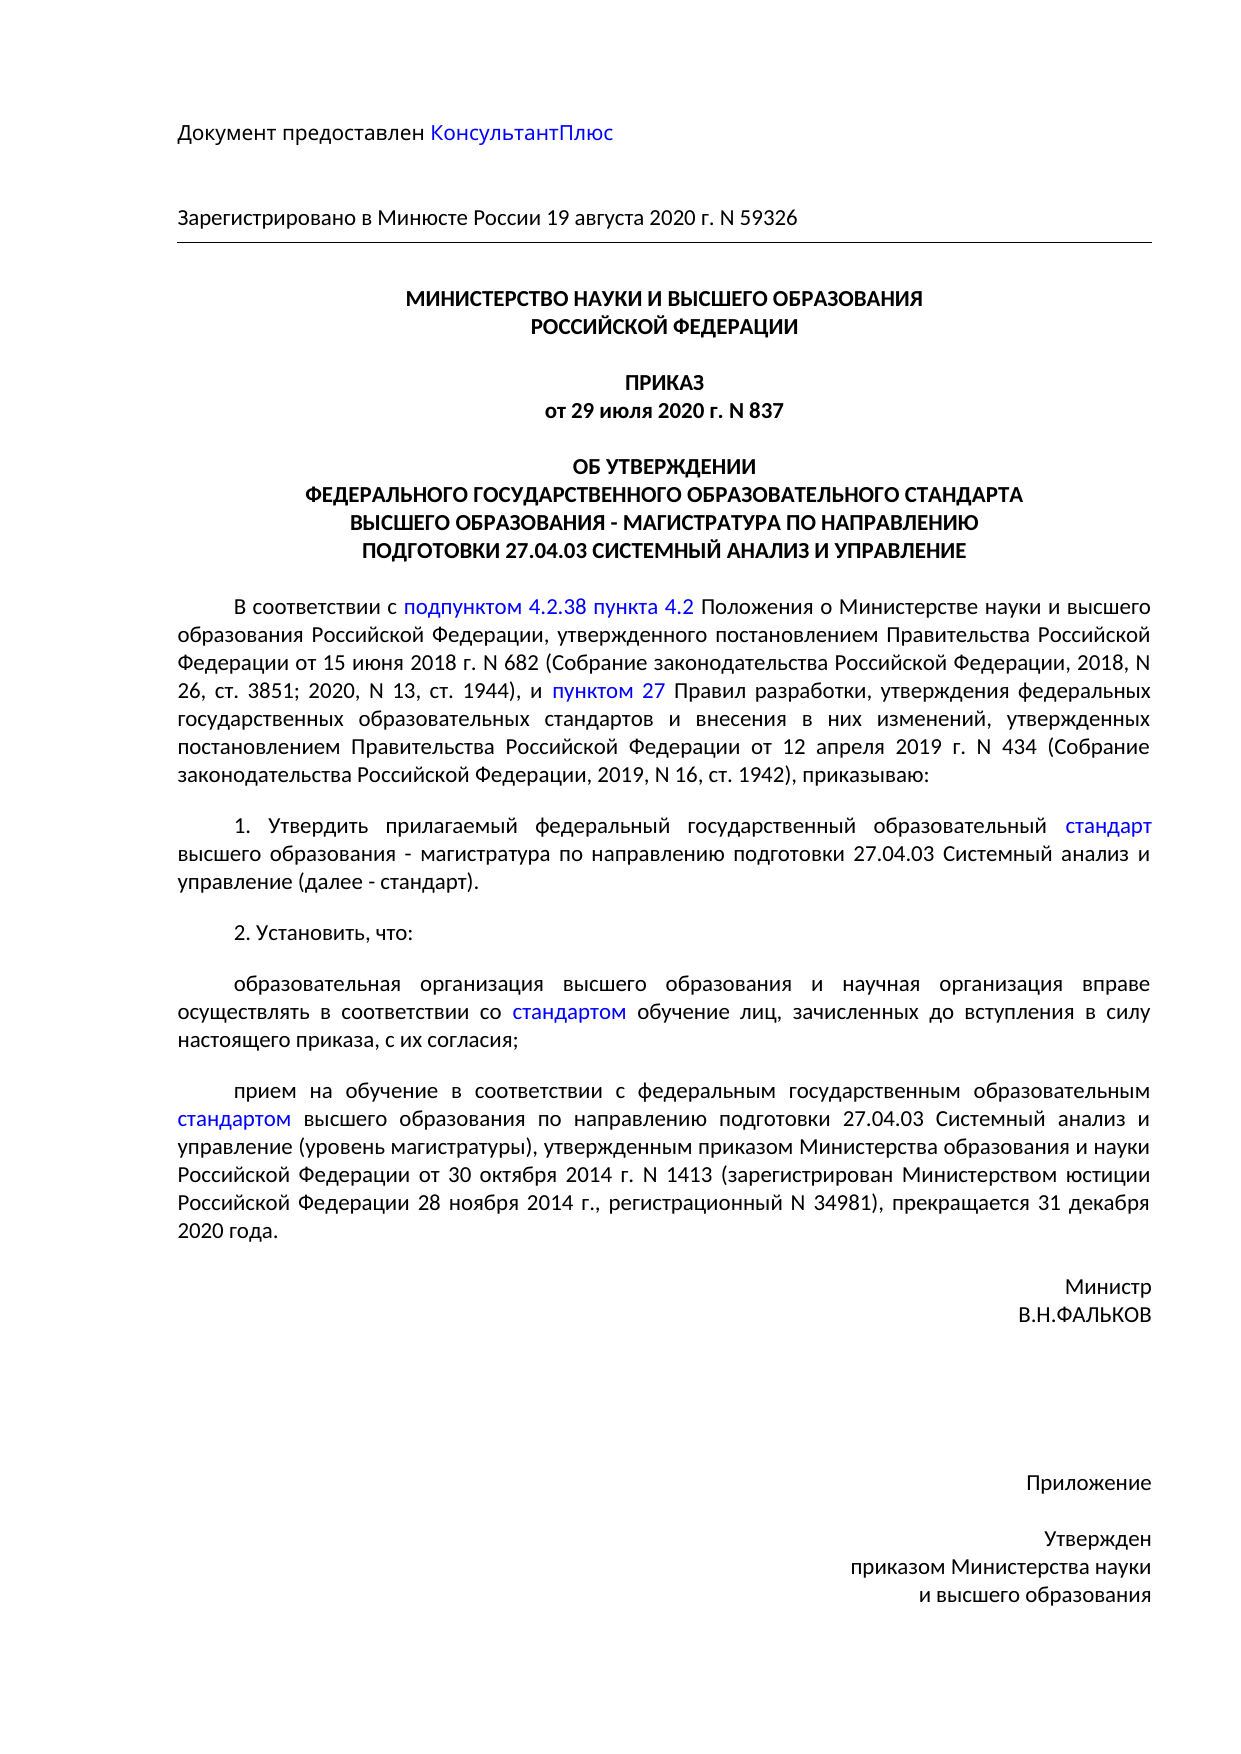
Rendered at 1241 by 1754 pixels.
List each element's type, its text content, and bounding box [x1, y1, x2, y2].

title ВЫСШЕГО ОБРАЗОВАНИЯ - МАГИСТРАТУРА ПО НАПРАВЛЕНИЮ [177, 508, 1152, 536]
title от 29 июля 2020 г. N 837 [177, 396, 1152, 424]
title ПОДГОТОВКИ 27.04.03 СИСТЕМНЫЙ АНАЛИЗ И УПРАВЛЕНИЕ [177, 536, 1152, 564]
text прием на обучение в соответствии с федеральным государственным образовательным стандартом высшего образования по направлению подготовки 27.04.03 Системный анализ и управление (уровень магистратуры), утвержденным приказом Министерства образования и науки Российской Федерации от 30 октября 2014 г. N 1413 (зарегистрирован Министерством юстиции Российской Федерации 28 ноября 2014 г., регистрационный N 34981), прекращается 31 декабря 2020 года. [177, 1076, 1152, 1244]
text Приложение [177, 1468, 1152, 1496]
text и высшего образования [177, 1581, 1152, 1608]
title ПРИКАЗ [177, 368, 1152, 396]
title РОССИЙСКОЙ ФЕДЕРАЦИИ [177, 312, 1152, 340]
text В.Н.ФАЛЬКОВ [177, 1300, 1152, 1328]
title ФЕДЕРАЛЬНОГО ГОСУДАРСТВЕННОГО ОБРАЗОВАТЕЛЬНОГО СТАНДАРТА [177, 480, 1152, 508]
text 1. Утвердить прилагаемый федеральный государственный образовательный стандарт высшего образования - магистратура по направлению подготовки 27.04.03 Системный анализ и управление (далее - стандарт). [177, 811, 1152, 895]
title МИНИСТЕРСТВО НАУКИ И ВЫСШЕГО ОБРАЗОВАНИЯ [177, 284, 1152, 312]
text приказом Министерства науки [177, 1552, 1152, 1581]
text Утвержден [177, 1524, 1152, 1552]
title ОБ УТВЕРЖДЕНИИ [177, 452, 1152, 480]
text Зарегистрировано в Минюсте России 19 августа 2020 г. N 59326 [177, 203, 1152, 231]
text 2. Установить, что: [177, 918, 1152, 946]
text образовательная организация высшего образования и научная организация вправе осуществлять в соответствии со стандартом обучение лиц, зачисленных до вступления в силу настоящего приказа, с их согласия; [177, 969, 1152, 1053]
text Министр [177, 1272, 1152, 1300]
title Документ предоставлен КонсультантПлюс [177, 118, 1152, 175]
text В соответствии с подпунктом 4.2.38 пункта 4.2 Положения о Министерстве науки и высшего образования Российской Федерации, утвержденного постановлением Правительства Российской Федерации от 15 июня 2018 г. N 682 (Собрание законодательства Российской Федерации, 2018, N 26, ст. 3851; 2020, N 13, ст. 1944), и пунктом 27 Правил разработки, утверждения федеральных государственных образовательных стандартов и внесения в них изменений, утвержденных постановлением Правительства Российской Федерации от 12 апреля 2019 г. N 434 (Собрание законодательства Российской Федерации, 2019, N 16, ст. 1942), приказываю: [177, 592, 1152, 788]
